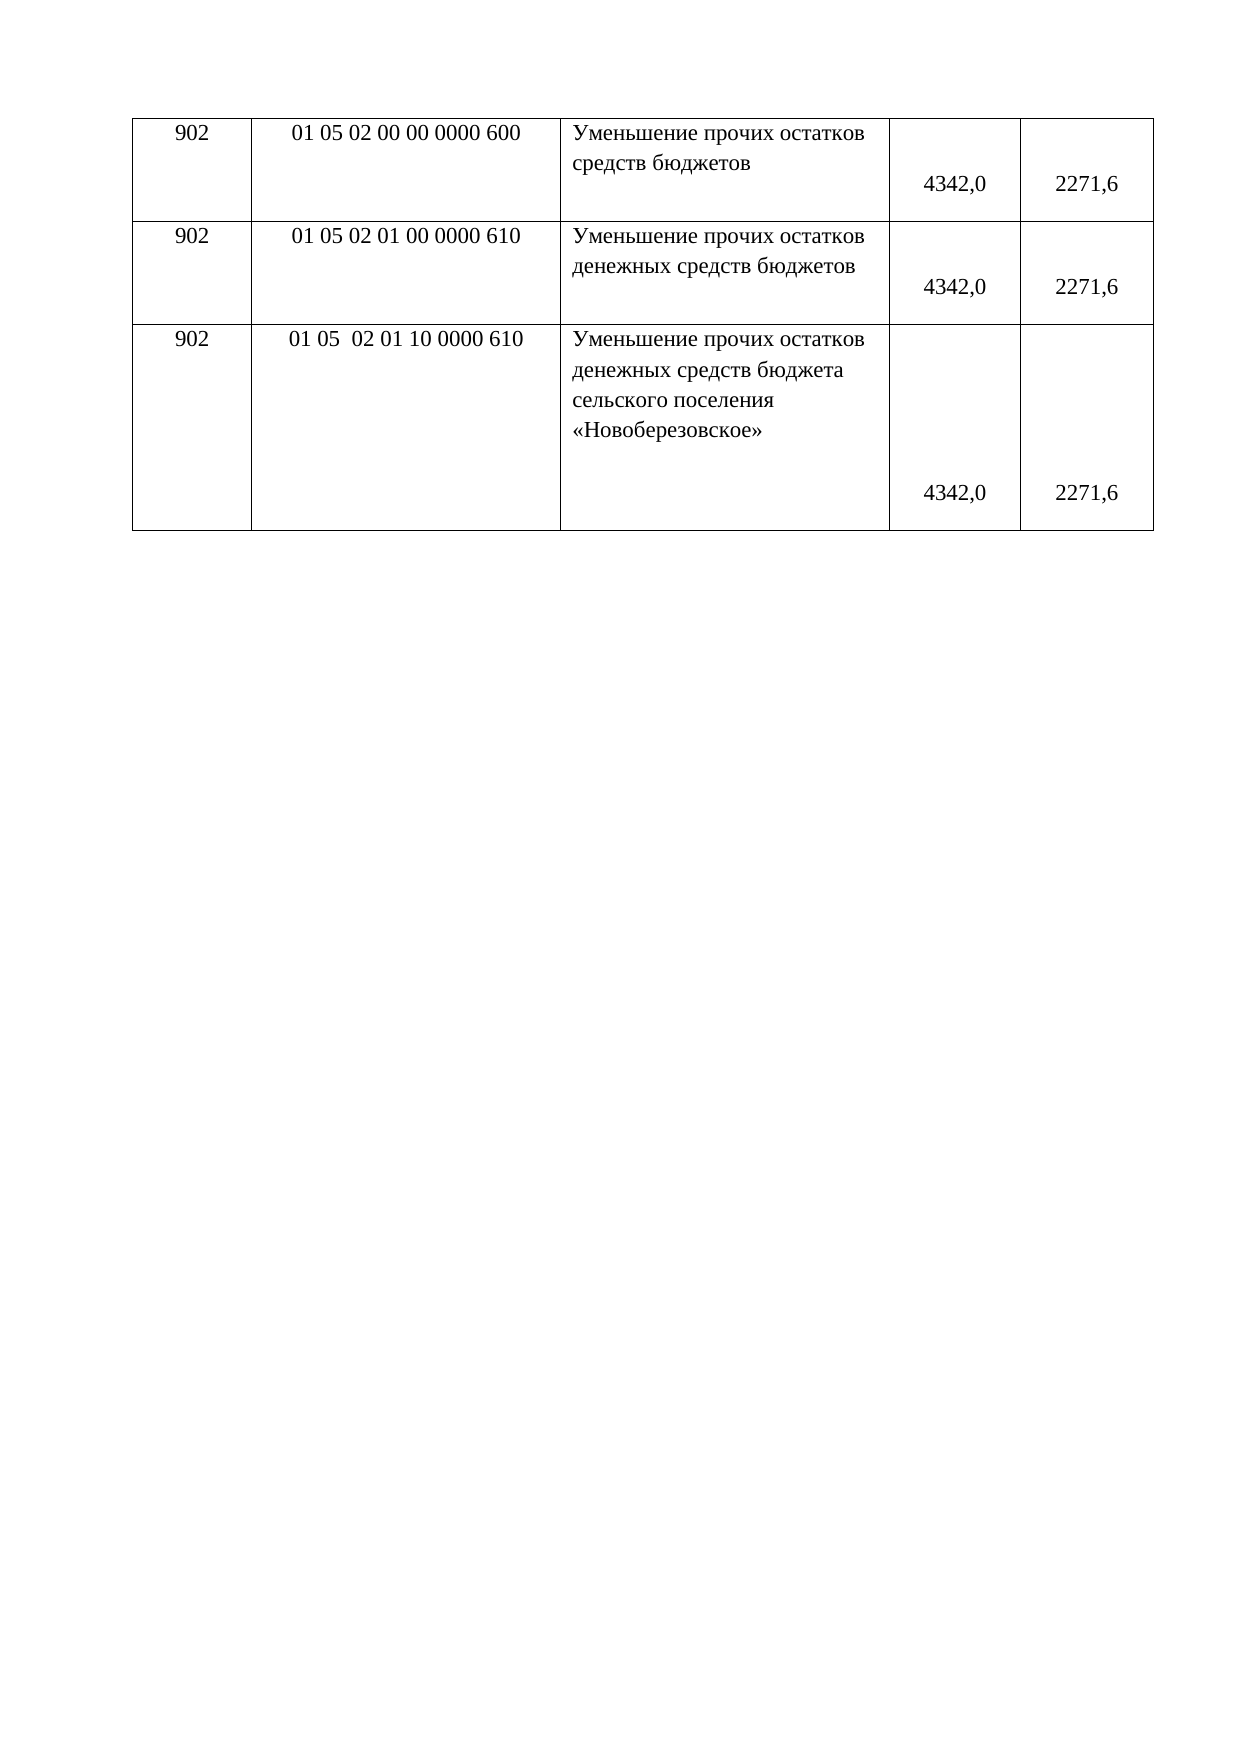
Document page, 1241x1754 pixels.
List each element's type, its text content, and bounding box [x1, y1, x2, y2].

table_cell Уменьшение прочих остатков денежных средств бюджетов [561, 222, 889, 324]
table_cell 01 05 02 01 00 0000 610 [252, 222, 560, 324]
table_cell Уменьшение прочих остатков средств бюджетов [561, 119, 889, 221]
table_cell 4342,0 [890, 222, 1020, 324]
table_cell 4342,0 [890, 119, 1020, 221]
table_cell 2271,6 [1021, 325, 1153, 529]
table_cell 01 05 02 01 10 0000 610 [252, 325, 560, 529]
table_cell 902 [133, 222, 251, 324]
table_cell Уменьшение прочих остатков денежных средств бюджета сельского поселения «Новоберезовское» [561, 325, 889, 529]
table_cell 01 05 02 00 00 0000 600 [252, 119, 560, 221]
table_cell 2271,6 [1021, 119, 1153, 221]
table_cell 4342,0 [890, 325, 1020, 529]
table_cell 902 [133, 325, 251, 529]
table_cell 902 [133, 119, 251, 221]
table_cell 2271,6 [1021, 222, 1153, 324]
